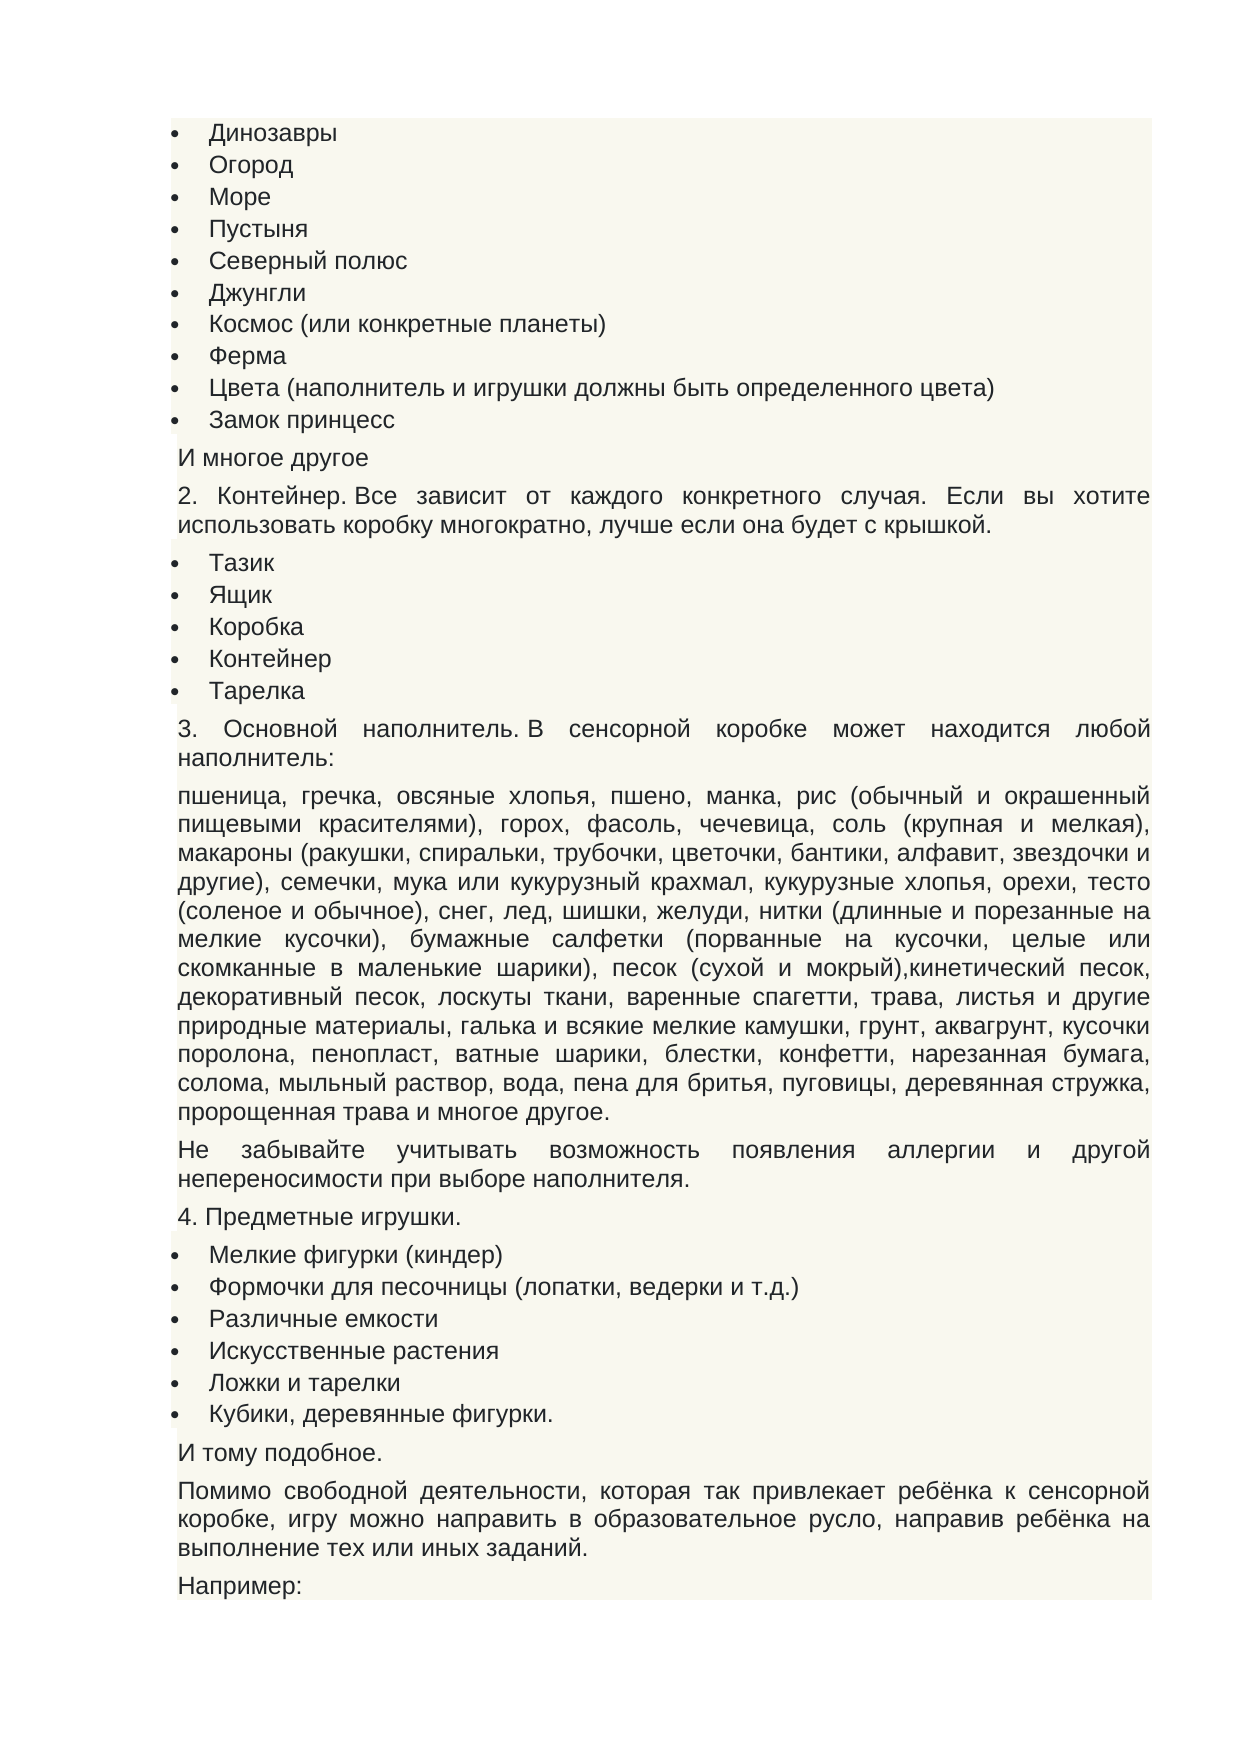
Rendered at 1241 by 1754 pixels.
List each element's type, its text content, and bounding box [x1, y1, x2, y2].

list Динозавры [171, 118, 1152, 147]
list Тазик [171, 548, 1152, 577]
text 4. Предметные игрушки. [177, 1202, 1152, 1231]
list Контейнер [171, 644, 1152, 672]
text пшеница, гречка, овсяные хлопья, пшено, манка, рис (обычный и окрашенный пищевыми красителями), горох, фасоль, чечевица, соль (крупная и мелкая), макароны (ракушки, спиральки, трубочки, цветочки, бантики, алфавит, звездочки и другие), семечки, мука или кукурузный крахмал, кукурузные хлопья, орехи, тесто (соленое и обычное), снег, лед, шишки, желуди, нитки (длинные и порезанные на мелкие кусочки), бумажные салфетки (порванные на кусочки, целые или скомканные в маленькие шарики), песок (сухой и мокрый),кинетический песок, декоративный песок, лоскуты ткани, варенные спагетти, трава, листья и другие природные материалы, галька и всякие мелкие камушки, грунт, аквагрунт, кусочки поролона, пенопласт, ватные шарики, блестки, конфетти, нарезанная бумага, солома, мыльный раствор, вода, пена для бритья, пуговицы, деревянная стружка, пророщенная трава и многое другое. [177, 781, 1152, 1126]
list Огород [171, 150, 1152, 179]
text 2. Контейнер. Все зависит от каждого конкретного случая. Если вы хотите использовать коробку многократно, лучше если она будет с крышкой. [177, 481, 1152, 539]
list Пустыня [171, 214, 1152, 242]
list Искусственные растения [171, 1336, 1152, 1364]
list Коробка [171, 612, 1152, 641]
text И многое другое [177, 443, 1152, 472]
list Северный полюс [171, 246, 1152, 274]
list Различные емкости [171, 1304, 1152, 1332]
list Мелкие фигурки (киндер) [171, 1240, 1152, 1269]
list Ящик [171, 580, 1152, 609]
text Помимо свободной деятельности, которая так привлекает ребёнка к сенсорной коробке, игру можно направить в образовательное русло, направив ребёнка на выполнение тех или иных заданий. [177, 1476, 1152, 1562]
text Например: [177, 1571, 1152, 1600]
list Формочки для песочницы (лопатки, ведерки и т.д.) [171, 1272, 1152, 1301]
list Ферма [171, 341, 1152, 370]
text И тому подобное. [177, 1437, 1152, 1466]
list Джунгли [171, 277, 1152, 306]
list Космос (или конкретные планеты) [171, 309, 1152, 338]
list Ложки и тарелки [171, 1367, 1152, 1396]
text 3. Основной наполнитель. В сенсорной коробке может находится любой наполнитель: [177, 714, 1152, 771]
text Не забывайте учитывать возможность появления аллергии и другой непереносимости при выборе наполнителя. [177, 1135, 1152, 1192]
list Кубики, деревянные фигурки. [171, 1399, 1152, 1428]
list Цвета (наполнитель и игрушки должны быть определенного цвета) [171, 373, 1152, 402]
list Замок принцесс [171, 405, 1152, 434]
list Море [171, 182, 1152, 211]
list Тарелка [171, 676, 1152, 704]
